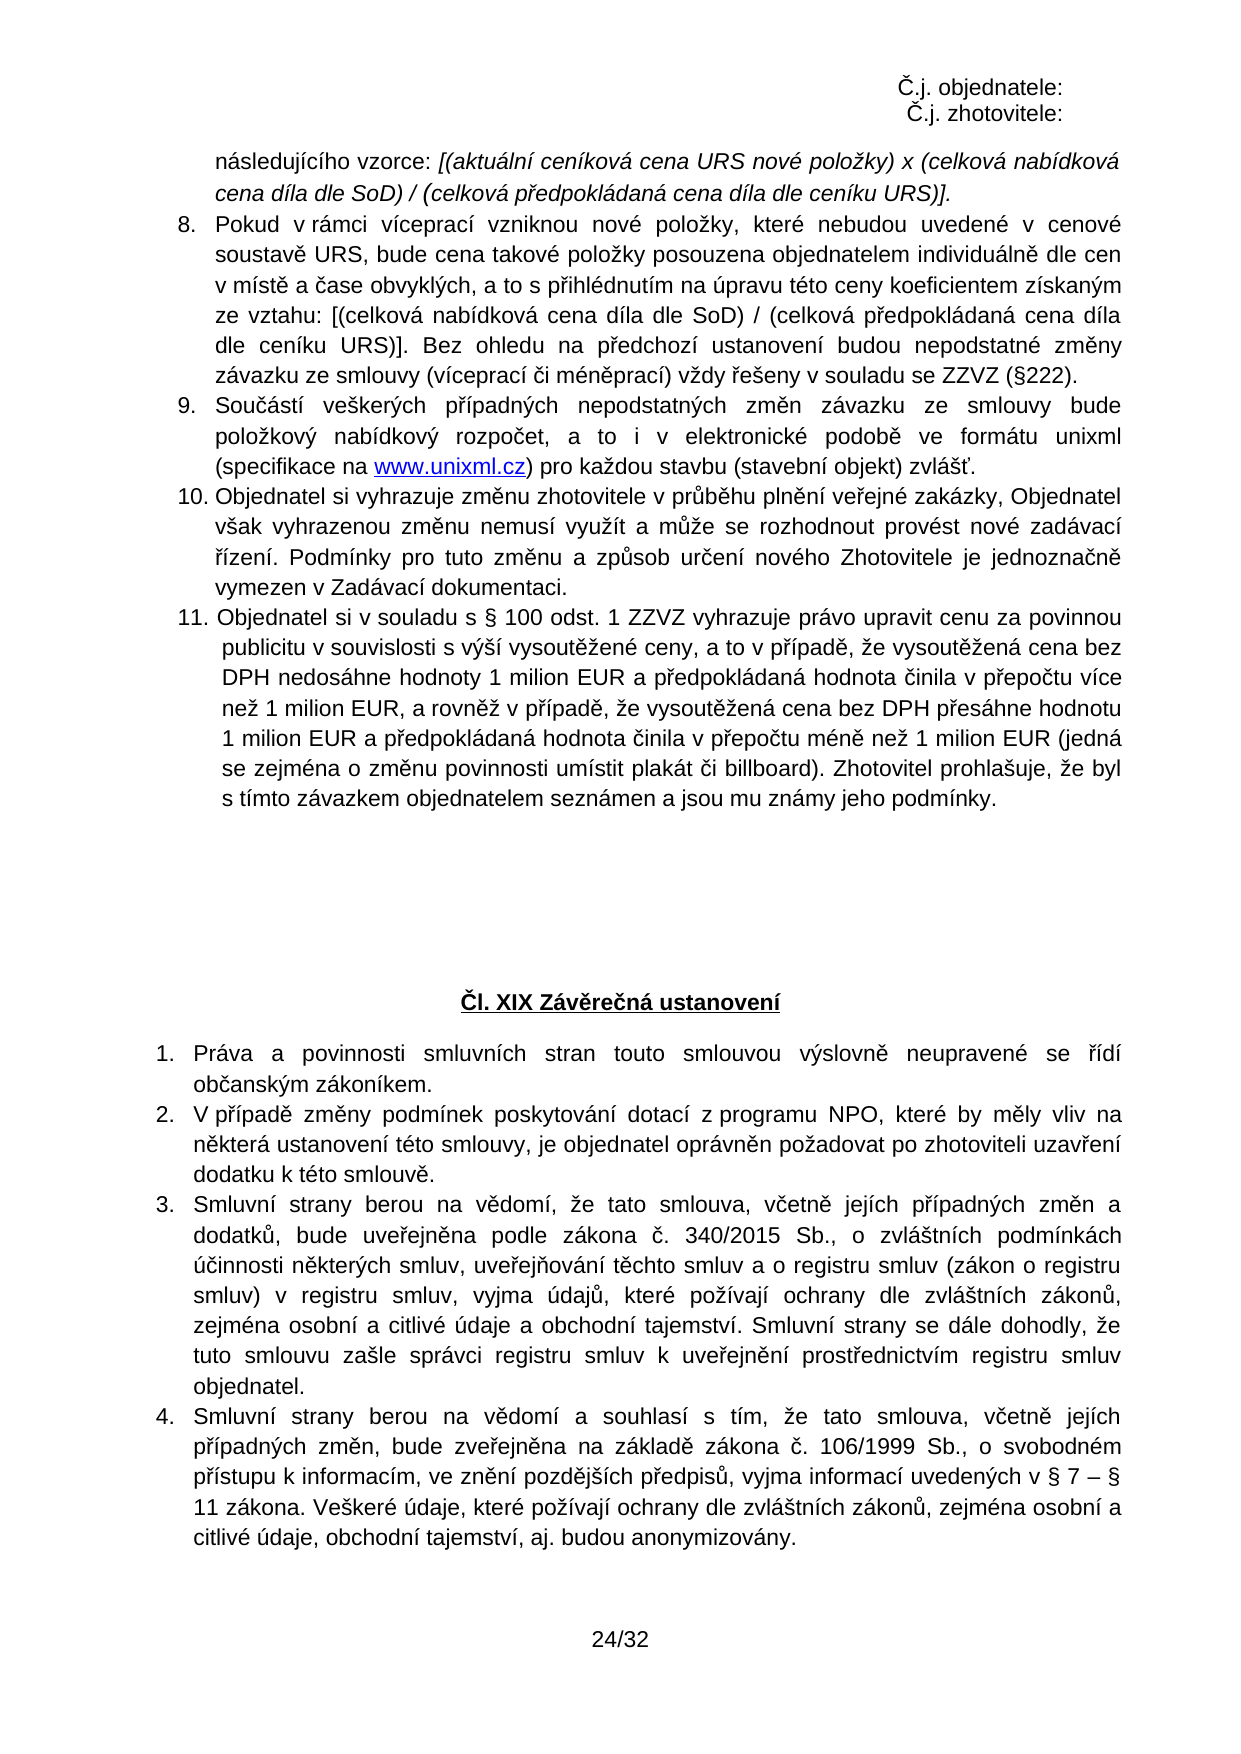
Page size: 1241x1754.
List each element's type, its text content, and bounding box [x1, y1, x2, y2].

list V případě změny podmínek poskytování dotací z programu NPO, které by měly vliv na některá ustanovení této smlouvy, je objednatel oprávněn požadovat po zhotoviteli uzavření dodatku k této smlouvě. [156, 1101, 1122, 1188]
list Smluvní strany berou na vědomí, že tato smlouva, včetně jejích případných změn a dodatků, bude uveřejněna podle zákona č. 340/2015 Sb., o zvláštních podmínkách účinnosti některých smluv, uveřejňování těchto smluv a o registru smluv (zákon o registru smluv) v registru smluv, vyjma údajů, které požívají ochrany dle zvláštních zákonů, zejména osobní a citlivé údaje a obchodní tajemství. Smluvní strany se dále dohodly, že tuto smlouvu zašle správci registru smluv k uveřejnění prostřednictvím registru smluv objednatel. [156, 1191, 1122, 1399]
list Smluvní strany berou na vědomí a souhlasí s tím, že tato smlouva, včetně jejích případných změn, bude zveřejněna na základě zákona č. 106/1999 Sb., o svobodném přístupu k informacím, ve znění pozdějších předpisů, vyjma informací uvedených v § 7 – § 11 zákona. Veškeré údaje, které požívají ochrany dle zvláštních zákonů, zejména osobní a citlivé údaje, obchodní tajemství, aj. budou anonymizovány. [156, 1403, 1122, 1550]
list Práva a povinnosti smluvních stran touto smlouvou výslovně neupravené se řídí občanským zákoníkem. [156, 1040, 1122, 1097]
list Součástí veškerých případných nepodstatných změn závazku ze smlouvy bude položkový nabídkový rozpočet, a to i v elektronické podobě ve formátu unixml (specifikace na www.unixml.cz) pro každou stavbu (stavební objekt) zvlášť. [177, 392, 1122, 479]
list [177, 148, 1122, 207]
list Objednatel si vyhrazuje změnu zhotovitele v průběhu plnění veřejné zakázky, Objednatel však vyhrazenou změnu nemusí využít a může se rozhodnout provést nové zadávací řízení. Podmínky pro tuto změnu a způsob určení nového Zhotovitele je jednoznačně vymezen v Zadávací dokumentaci. [177, 483, 1122, 600]
text Čl. XIX Závěrečná ustanovení [118, 989, 1122, 1016]
list 11. Objednatel si v souladu s § 100 odst. 1 ZZVZ vyhrazuje právo upravit cenu za povinnou publicitu v souvislosti s výší vysoutěžené ceny, a to v případě, že vysoutěžená cena bez DPH nedosáhne hodnoty 1 milion EUR a předpokládaná hodnota činila v přepočtu více než 1 milion EUR, a rovněž v případě, že vysoutěžená cena bez DPH přesáhne hodnotu 1 milion EUR a předpokládaná hodnota činila v přepočtu méně než 1 milion EUR (jedná se zejména o změnu povinnosti umístit plakát či billboard). Zhotovitel prohlašuje, že byl s tímto závazkem objednatelem seznámen a jsou mu známy jeho podmínky. [177, 604, 1122, 812]
list Pokud v rámci víceprací vzniknou nové položky, které nebudou uvedené v cenové soustavě URS, bude cena takové položky posouzena objednatelem individuálně dle cen v místě a čase obvyklých, a to s přihlédnutím na úpravu této ceny koeficientem získaným ze vztahu: [(celková nabídková cena díla dle SoD) / (celková předpokládaná cena díla dle ceníku URS)]. Bez ohledu na předchozí ustanovení budou nepodstatné změny závazku ze smlouvy (víceprací či méněprací) vždy řešeny v souladu se ZZVZ (§222). [177, 211, 1122, 389]
